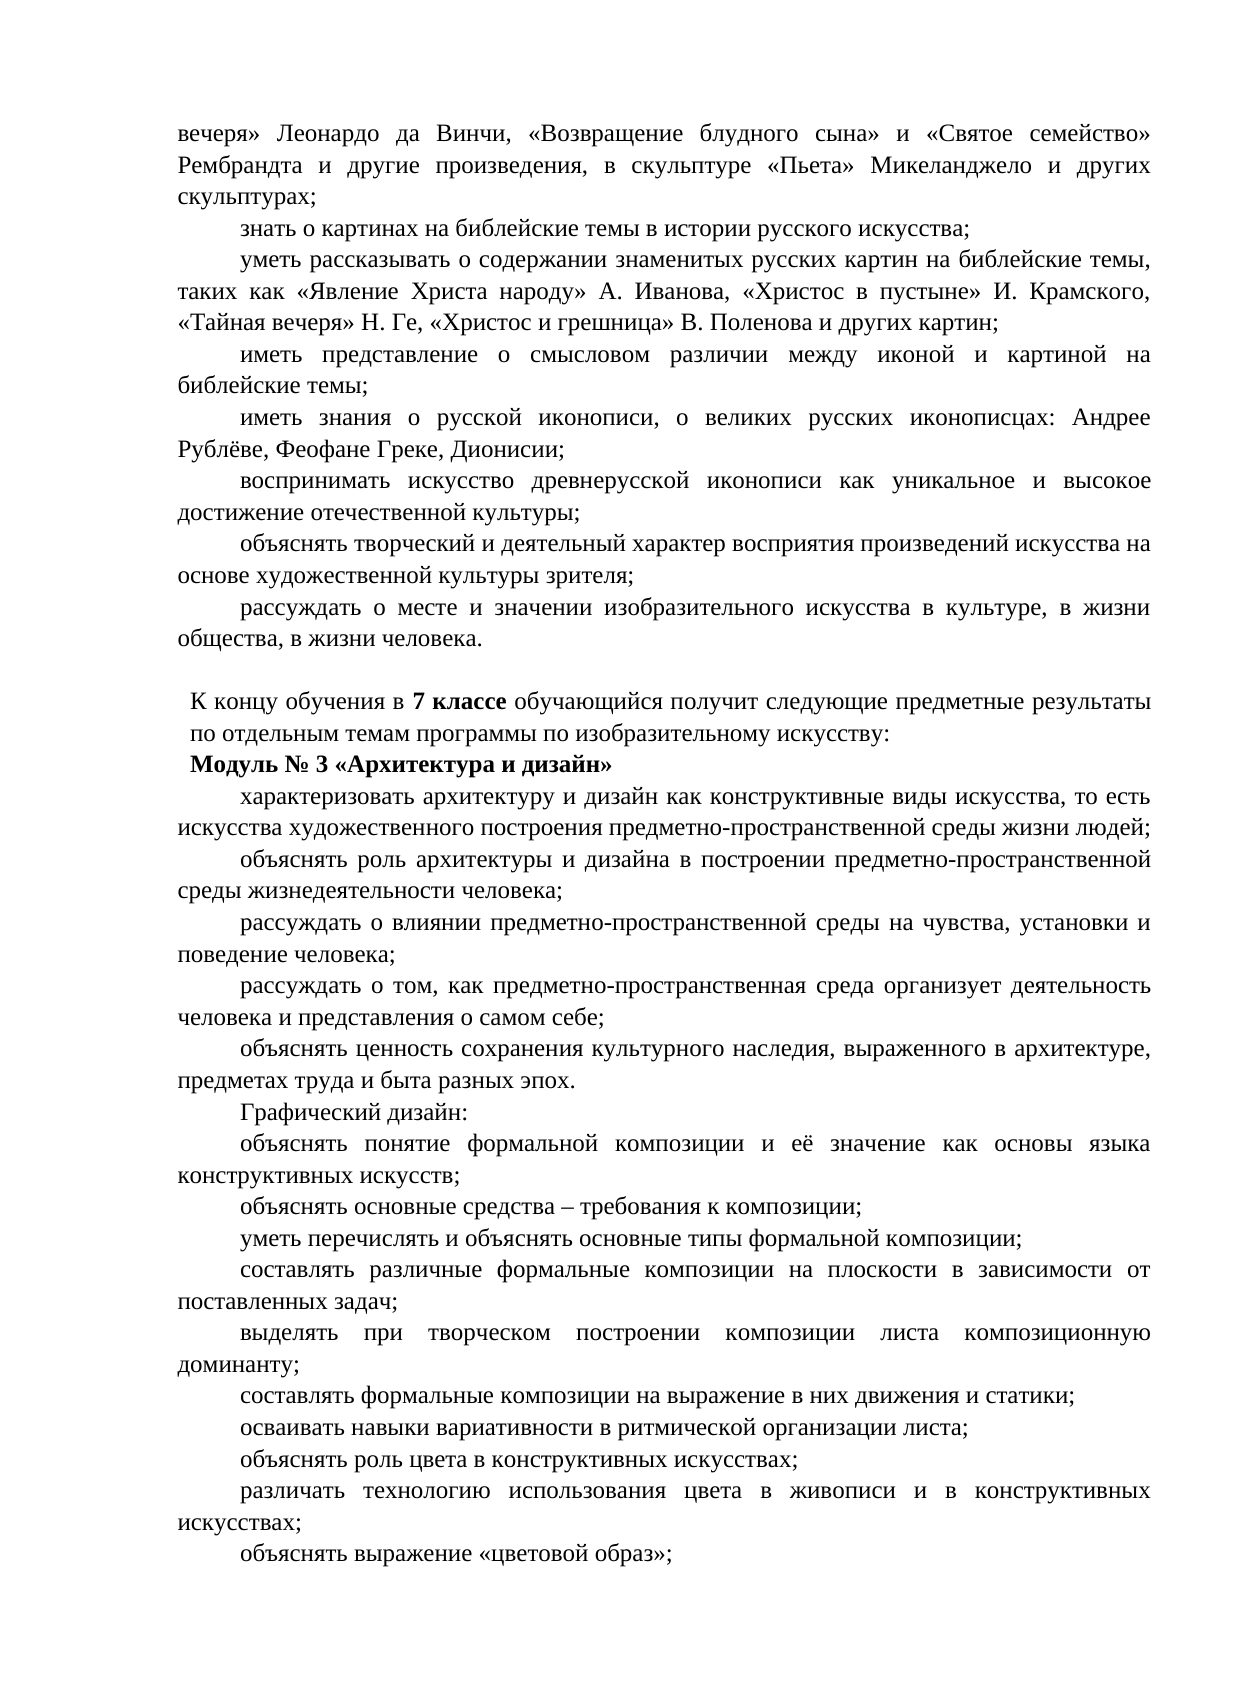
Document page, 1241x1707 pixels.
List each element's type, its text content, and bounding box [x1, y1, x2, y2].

text Графический дизайн: [177, 1097, 1152, 1125]
text объяснять понятие формальной композиции и её значение как основы языка конструктивных искусств; [177, 1128, 1152, 1188]
text характеризовать архитектуру и дизайн как конструктивные виды искусства, то есть искусства художественного построения предметно-пространственной среды жизни людей; [177, 781, 1152, 841]
text объяснять выражение «цветовой образ»; [177, 1538, 1152, 1567]
text знать о картинах на библейские темы в истории русского искусства; [177, 213, 1152, 242]
text рассуждать о месте и значении изобразительного искусства в культуре, в жизни общества, в жизни человека. [177, 592, 1152, 652]
text составлять различные формальные композиции на плоскости в зависимости от поставленных задач; [177, 1254, 1152, 1315]
text иметь знания о русской иконописи, о великих русских иконописцах: Андрее Рублёве, Феофане Греке, Дионисии; [177, 402, 1152, 462]
text объяснять основные средства – требования к композиции; [177, 1191, 1152, 1220]
text уметь рассказывать о содержании знаменитых русских картин на библейские темы, таких как «Явление Христа народу» А. Иванова, «Христос в пустыне» И. Крамского, «Тайная вечеря» Н. Ге, «Христос и грешница» В. Поленова и других картин; [177, 244, 1152, 336]
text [177, 118, 1152, 210]
text различать технологию использования цвета в живописи и в конструктивных искусствах; [177, 1475, 1152, 1536]
text объяснять роль архитектуры и дизайна в построении предметно-пространственной среды жизнедеятельности человека; [177, 844, 1152, 904]
text уметь перечислять и объяснять основные типы формальной композиции; [177, 1223, 1152, 1252]
text К концу обучения в 7 классе обучающийся получит следующие предметные результаты по отдельным темам программы по изобразительному искусству: [190, 686, 1152, 747]
text составлять формальные композиции на выражение в них движения и статики; [177, 1381, 1152, 1409]
text объяснять роль цвета в конструктивных искусствах; [177, 1444, 1152, 1472]
text иметь представление о смысловом различии между иконой и картиной на библейские темы; [177, 339, 1152, 399]
text рассуждать о влиянии предметно-пространственной среды на чувства, установки и поведение человека; [177, 907, 1152, 967]
text воспринимать искусство древнерусской иконописи как уникальное и высокое достижение отечественной культуры; [177, 465, 1152, 526]
text выделять при творческом построении композиции листа композиционную доминанту; [177, 1317, 1152, 1378]
text рассуждать о том, как предметно-пространственная среда организует деятельность человека и представления о самом себе; [177, 970, 1152, 1031]
text объяснять творческий и деятельный характер восприятия произведений искусства на основе художественной культуры зрителя; [177, 528, 1152, 589]
text осваивать навыки вариативности в ритмической организации листа; [177, 1412, 1152, 1441]
text объяснять ценность сохранения культурного наследия, выраженного в архитектуре, предметах труда и быта разных эпох. [177, 1033, 1152, 1094]
text Модуль № 3 «Архитектура и дизайн» [190, 749, 1152, 778]
